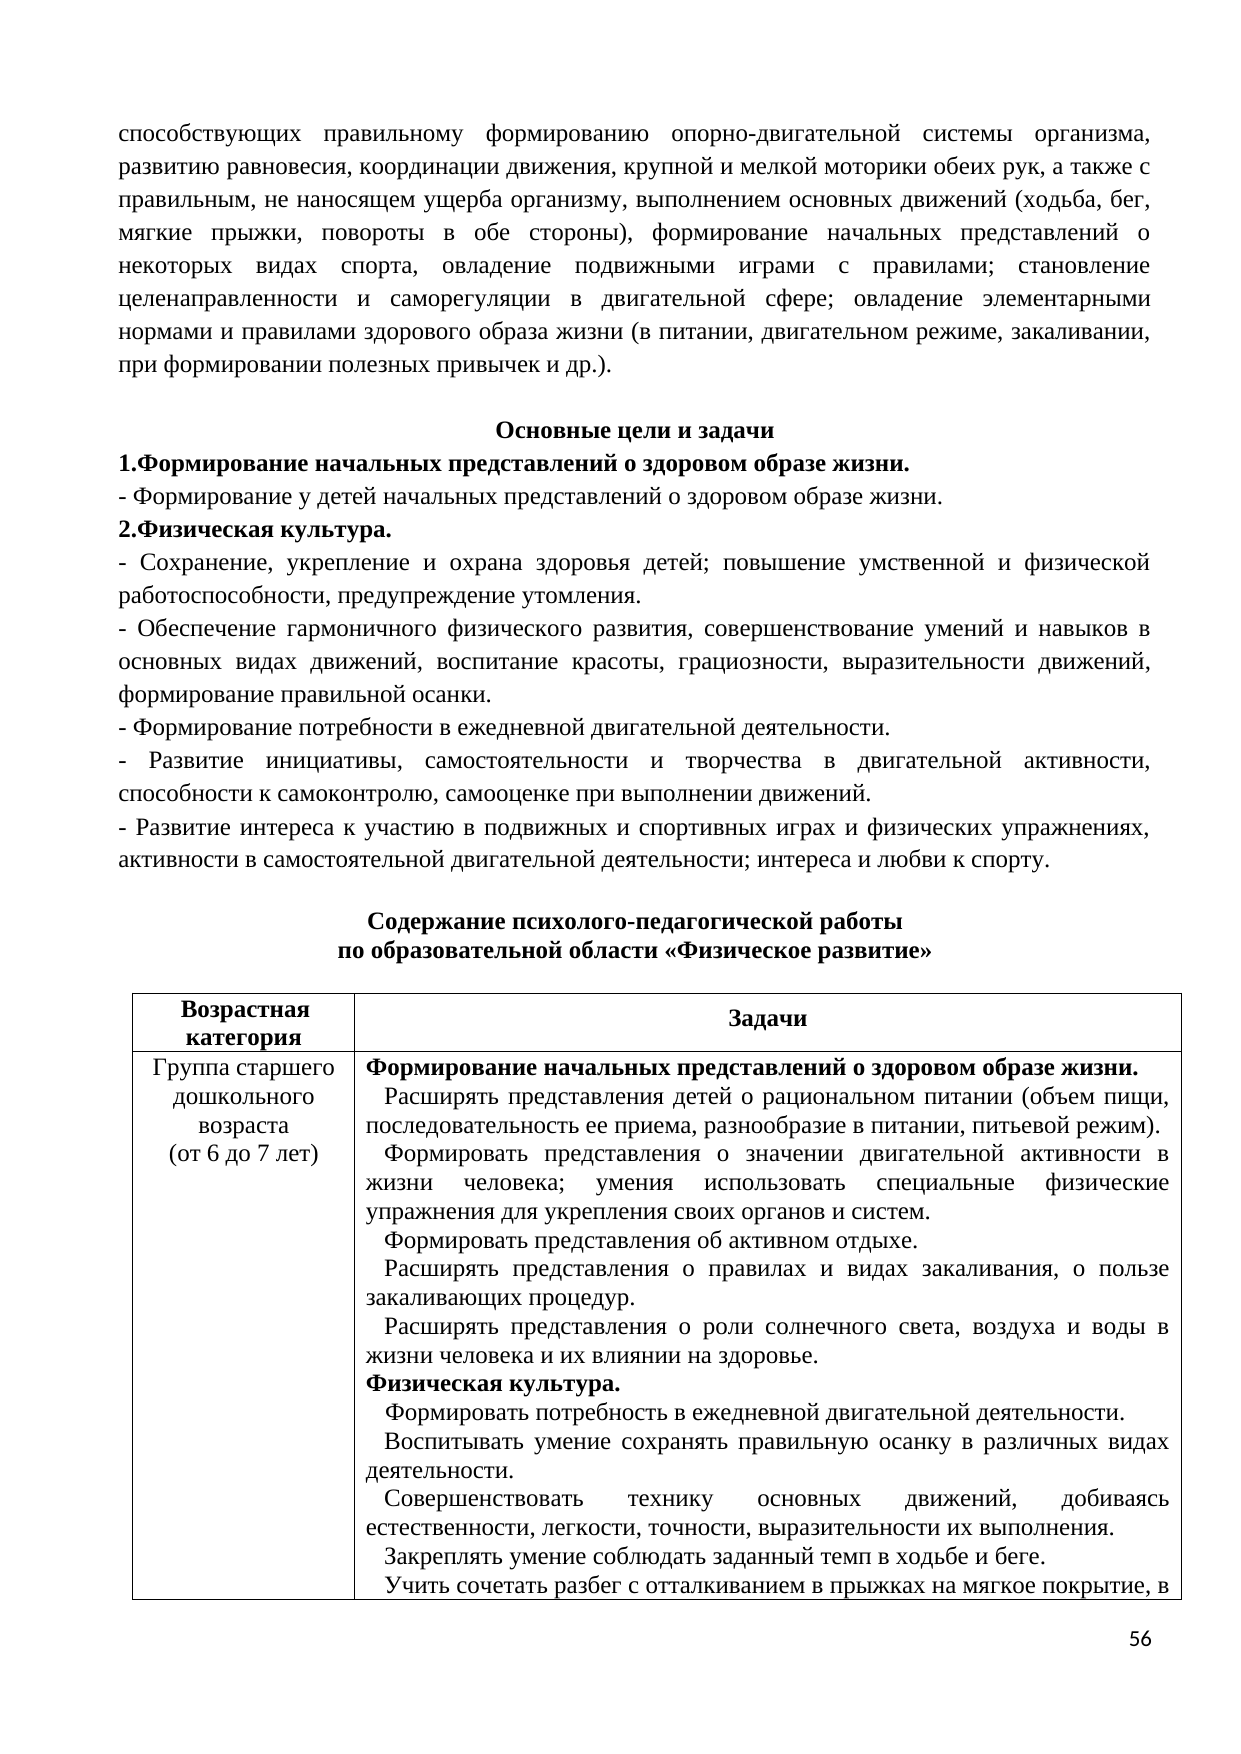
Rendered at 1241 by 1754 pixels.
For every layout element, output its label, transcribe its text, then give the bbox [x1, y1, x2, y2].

text - Развитие инициативы, самостоятельности и творчества в двигательной активности, способности к самоконтролю, самооценке при выполнении движений. [118, 746, 1152, 807]
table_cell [355, 1052, 1181, 1598]
text - Формирование потребности в ежедневной двигательной деятельности. [118, 712, 1152, 741]
text 1.Формирование начальных представлений о здоровом образе жизни. [118, 448, 1152, 477]
text - Обеспечение гармоничного физического развития, совершенствование умений и навыков в основных видах движений, воспитание красоты, грациозности, выразительности движений, формирование правильной осанки. [118, 613, 1152, 708]
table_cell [133, 1052, 354, 1598]
text - Формирование у детей начальных представлений о здоровом образе жизни. [118, 481, 1152, 510]
table_header Возрастная категория [133, 994, 354, 1051]
text - Сохранение, укрепление и охрана здоровья детей; повышение умственной и физической работоспособности, предупреждение утомления. [118, 547, 1152, 609]
text Основные цели и задачи [118, 415, 1152, 444]
text по образовательной области «Физическое развитие» [118, 935, 1152, 964]
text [118, 118, 1152, 378]
table_header Задачи [355, 994, 1181, 1051]
text 2.Физическая культура. [118, 514, 1152, 543]
text - Развитие интереса к участию в подвижных и спортивных играх и физических упражнениях, активности в самостоятельной двигательной деятельности; интереса и любви к спорту. [118, 812, 1152, 873]
text Содержание психолого-педагогической работы [118, 906, 1152, 935]
